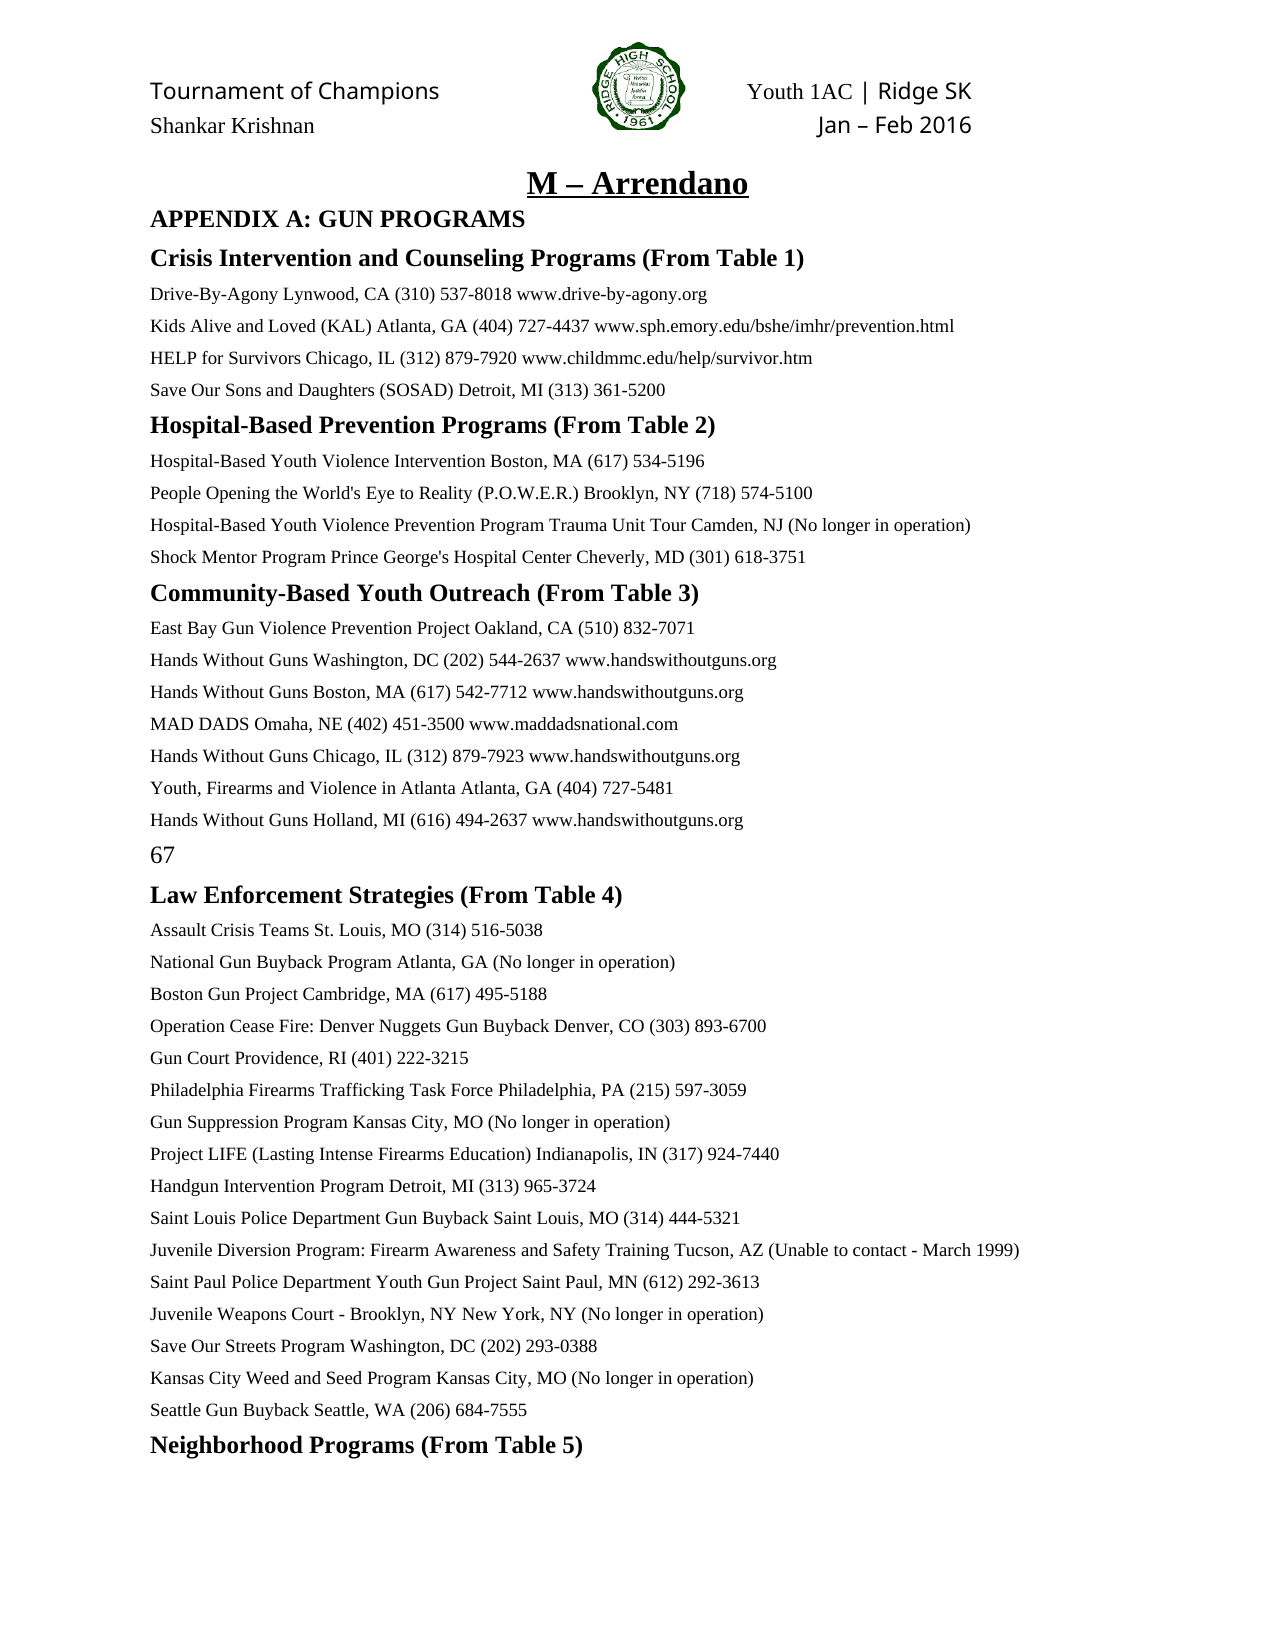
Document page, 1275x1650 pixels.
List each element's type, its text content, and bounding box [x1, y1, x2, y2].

text Kansas City Weed and Seed Program Kansas City, MO (No longer in operation) [150, 1367, 1125, 1388]
text Youth, Firearms and Violence in Atlanta Atlanta, GA (404) 727-5481 [150, 777, 1125, 798]
text Saint Louis Police Department Gun Buyback Saint Louis, MO (314) 444-5321 [150, 1207, 1125, 1228]
text Seattle Gun Buyback Seattle, WA (206) 684-7555 [150, 1399, 1125, 1420]
text Hands Without Guns Chicago, IL (312) 879-7923 www.handswithoutguns.org [150, 745, 1125, 766]
text People Opening the World's Eye to Reality (P.O.W.E.R.) Brooklyn, NY (718) 574-5100 [150, 482, 1125, 503]
text Hospital-Based Youth Violence Intervention Boston, MA (617) 534-5196 [150, 450, 1125, 471]
text Kids Alive and Loved (KAL) Atlanta, GA (404) 727-4437 www.sph.emory.edu/bshe/imhr/prevention.html [150, 314, 1125, 336]
text Juvenile Weapons Court - Brooklyn, NY New York, NY (No longer in operation) [150, 1303, 1125, 1324]
text Crisis Intervention and Counseling Programs (From Table 1) [150, 243, 1125, 272]
text Community-Based Youth Outreach (From Table 3) [150, 578, 1125, 606]
text APPENDIX A: GUN PROGRAMS [150, 204, 1125, 233]
text Save Our Sons and Daughters (SOSAD) Detroit, MI (313) 361-5200 [150, 378, 1125, 400]
text Assault Crisis Teams St. Louis, MO (314) 516-5038 [150, 919, 1125, 941]
text Hands Without Guns Holland, MI (616) 494-2637 www.handswithoutguns.org [150, 809, 1125, 830]
picture [578, 42, 697, 130]
text Operation Cease Fire: Denver Nuggets Gun Buyback Denver, CO (303) 893-6700 [150, 1015, 1125, 1036]
text Saint Paul Police Department Youth Gun Project Saint Paul, MN (612) 292-3613 [150, 1271, 1125, 1292]
text 67 [150, 841, 1125, 869]
text East Bay Gun Violence Prevention Project Oakland, CA (510) 832-7071 [150, 617, 1125, 638]
text Hands Without Guns Boston, MA (617) 542-7712 www.handswithoutguns.org [150, 681, 1125, 702]
text Hospital-Based Prevention Programs (From Table 2) [150, 411, 1125, 439]
text Philadelphia Firearms Trafficking Task Force Philadelphia, PA (215) 597-3059 [150, 1079, 1125, 1100]
text Hospital-Based Youth Violence Prevention Program Trauma Unit Tour Camden, NJ (No longer in operation) [150, 514, 1125, 535]
text Handgun Intervention Program Detroit, MI (313) 965-3724 [150, 1175, 1125, 1196]
text MAD DADS Omaha, NE (402) 451-3500 www.maddadsnational.com [150, 713, 1125, 734]
text Project LIFE (Lasting Intense Firearms Education) Indianapolis, IN (317) 924-7440 [150, 1143, 1125, 1164]
text Drive-By-Agony Lynwood, CA (310) 537-8018 www.drive-by-agony.org [150, 283, 1125, 304]
text Hands Without Guns Washington, DC (202) 544-2637 www.handswithoutguns.org [150, 649, 1125, 670]
text Boston Gun Project Cambridge, MA (617) 495-5188 [150, 983, 1125, 1004]
text Neighborhood Programs (From Table 5) [150, 1431, 1125, 1459]
text Juvenile Diversion Program: Firearm Awareness and Safety Training Tucson, AZ (Unable to contact - March 1999) [150, 1239, 1125, 1260]
text Law Enforcement Strategies (From Table 4) [150, 880, 1125, 908]
text Shock Mentor Program Prince George's Hospital Center Cheverly, MD (301) 618-3751 [150, 546, 1125, 567]
subtitle M – Arrendano [150, 163, 1125, 201]
text HELP for Survivors Chicago, IL (312) 879-7920 www.childmmc.edu/help/survivor.htm [150, 347, 1125, 368]
text Gun Suppression Program Kansas City, MO (No longer in operation) [150, 1111, 1125, 1132]
text National Gun Buyback Program Atlanta, GA (No longer in operation) [150, 951, 1125, 972]
text Save Our Streets Program Washington, DC (202) 293-0388 [150, 1335, 1125, 1356]
text Gun Court Providence, RI (401) 222-3215 [150, 1047, 1125, 1068]
